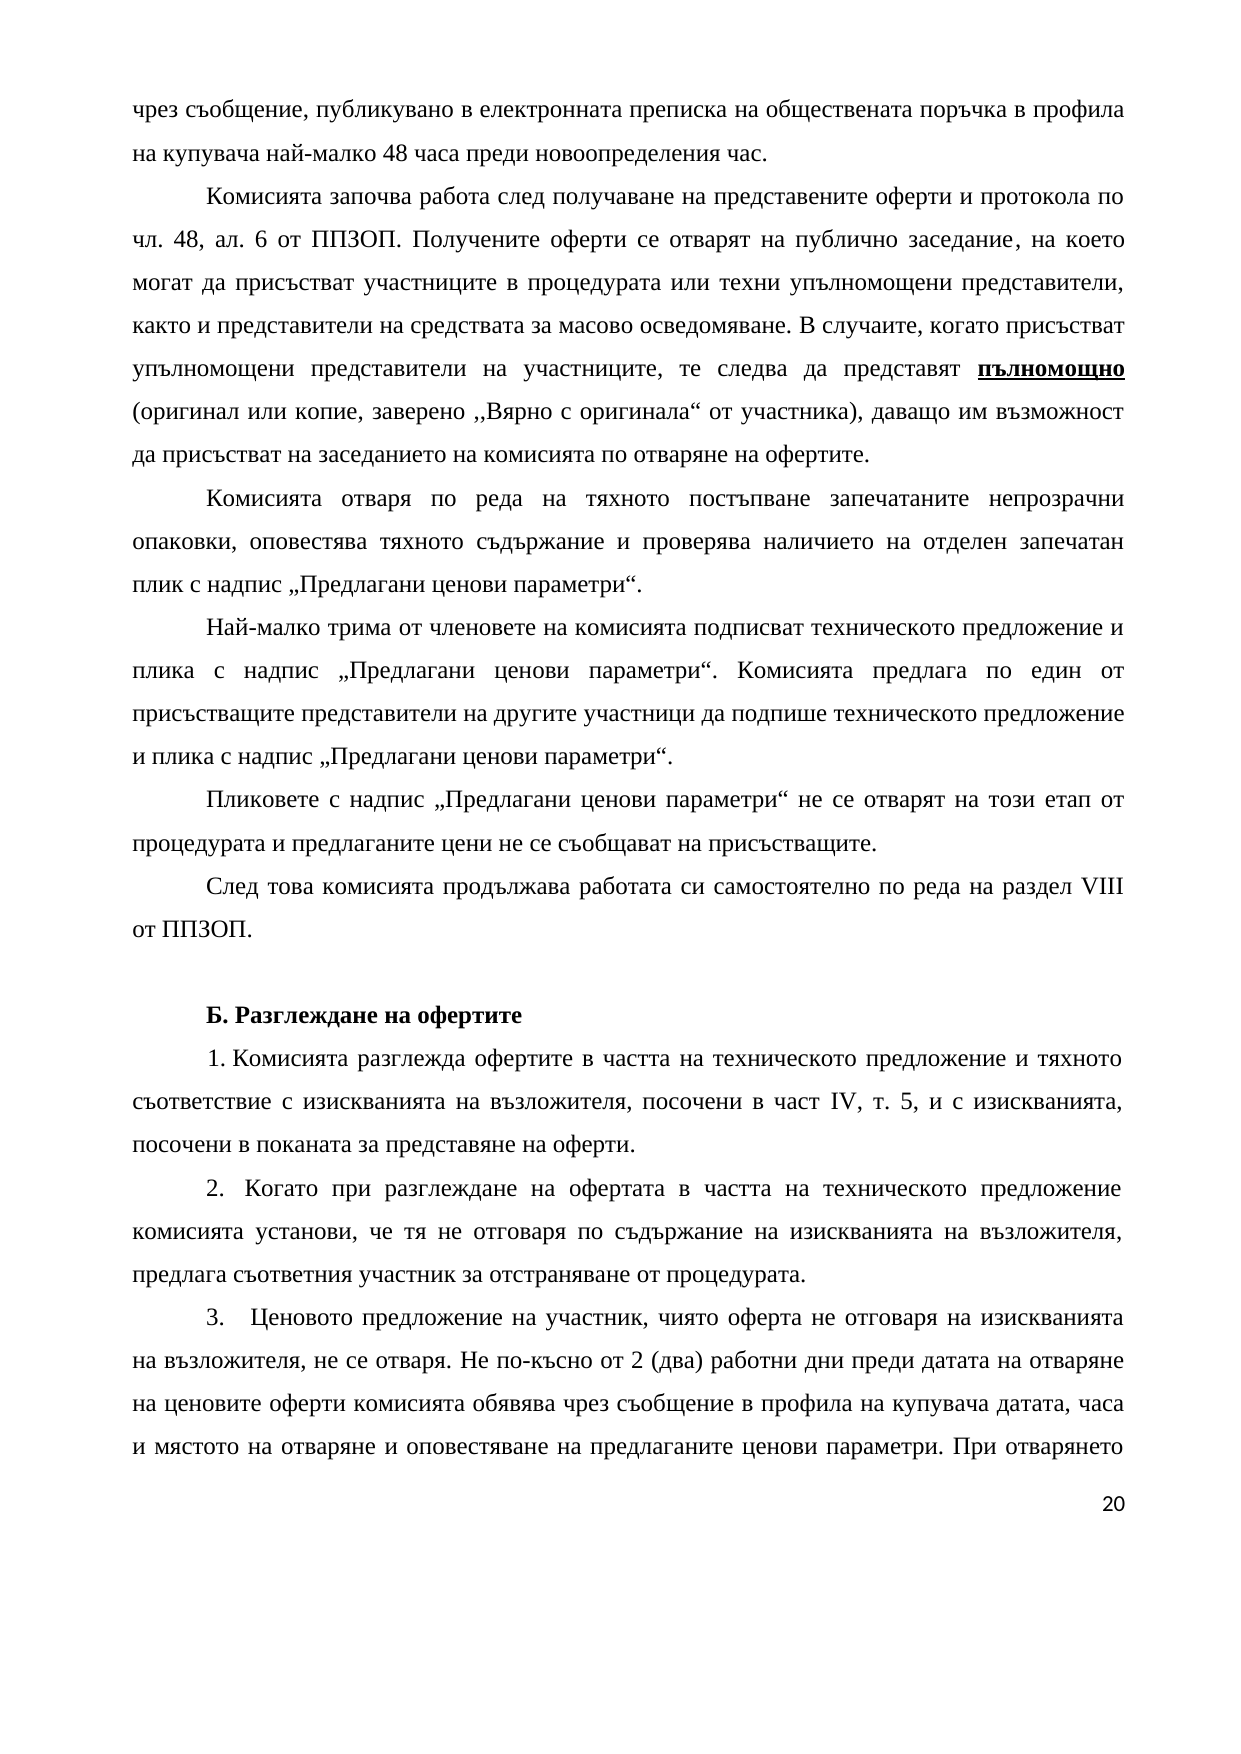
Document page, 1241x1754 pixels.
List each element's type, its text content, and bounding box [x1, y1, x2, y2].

text Комисията започва работа след получаване на представените оферти и протокола по чл. 48, ал. 6 от ППЗОП. Получените оферти се отварят на публично заседание, на което могат да присъстват участниците в процедурата или техни упълномощени представители, както и представители на средствата за масово осведомяване. В случаите, когато присъстват упълномощени представители на участниците, те следва да представят пълномощно (оригинал или копие, заверено ,,Вярно с оригинала“ от участника), даващо им възможност да присъстват на заседанието на комисията по отваряне на офертите. [132, 181, 1125, 468]
text Най-малко трима от членовете на комисията подписват техническото предложение и плика с надпис „Предлагани ценови параметри“. Комисията предлага по един от присъстващите представители на другите участници да подпише техническото предложение и плика с надпис „Предлагани ценови параметри“. [132, 612, 1125, 770]
text Пликовете с надпис „Предлагани ценови параметри“ не се отварят на този етап от процедурата и предлаганите цени не се съобщават на присъстващите. [132, 784, 1125, 856]
text Комисията отваря по реда на тяхното постъпване запечатаните непрозрачни опаковки, оповестява тяхното съдържание и проверява наличието на отделен запечатан плик с надпис „Предлагани ценови параметри“. [132, 483, 1125, 598]
text 1. Комисията разглежда офертите в частта на техническото предложение и тяхното съответствие с изискванията на възложителя, посочени в част IV, т. 5, и с изискванията, посочени в поканата за представяне на оферти. [132, 1043, 1123, 1158]
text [132, 94, 1125, 166]
subtitle Б. Разглеждане на офертите [132, 1000, 1125, 1029]
text След това комисията продължава работата си самостоятелно по реда на раздел VIII от ППЗОП. [132, 871, 1125, 943]
text 2. Когато при разглеждане на офертата в частта на техническото предложение комисията установи, че тя не отговаря по съдържание на изискванията на възложителя, предлага съответния участник за отстраняване от процедурата. [132, 1173, 1123, 1288]
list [132, 1302, 1125, 1460]
